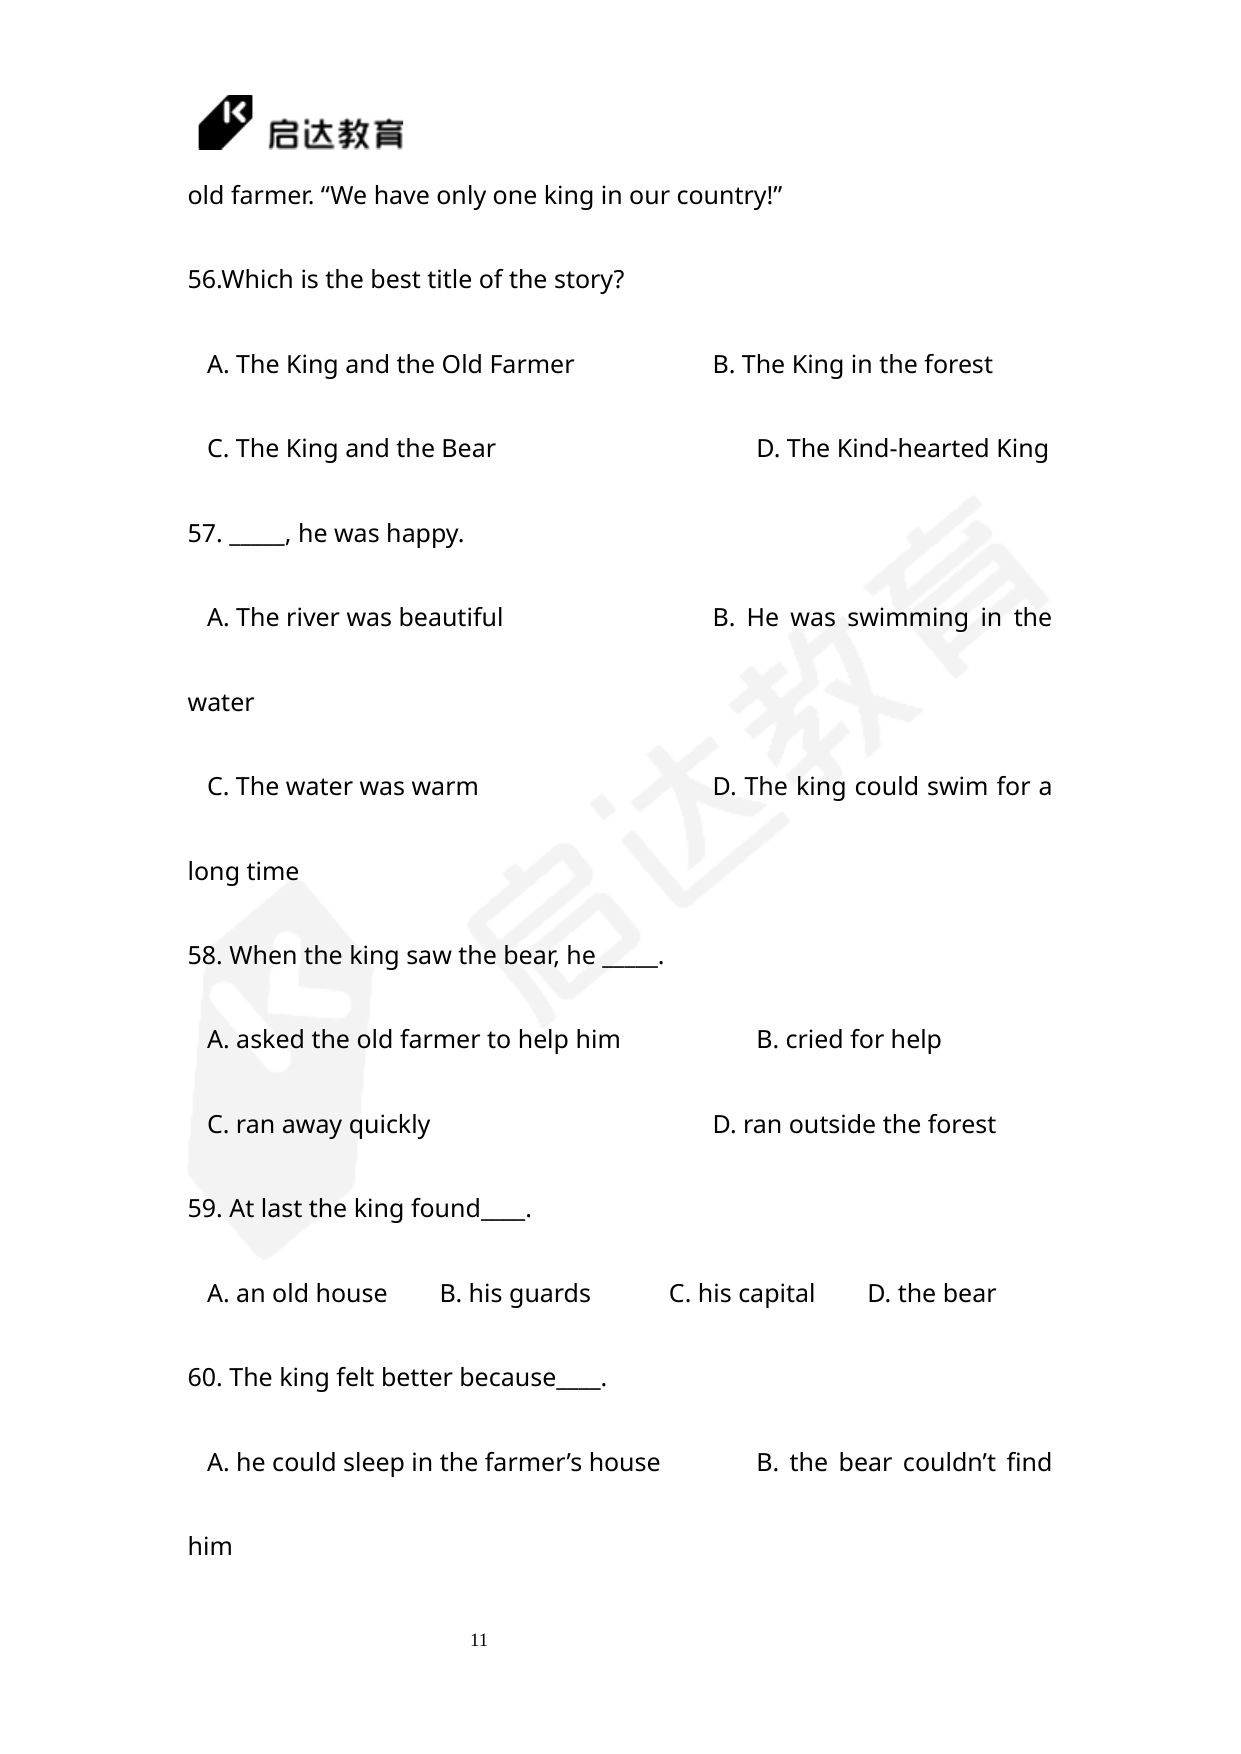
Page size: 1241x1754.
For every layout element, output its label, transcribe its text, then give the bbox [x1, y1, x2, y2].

picture [198, 95, 404, 150]
